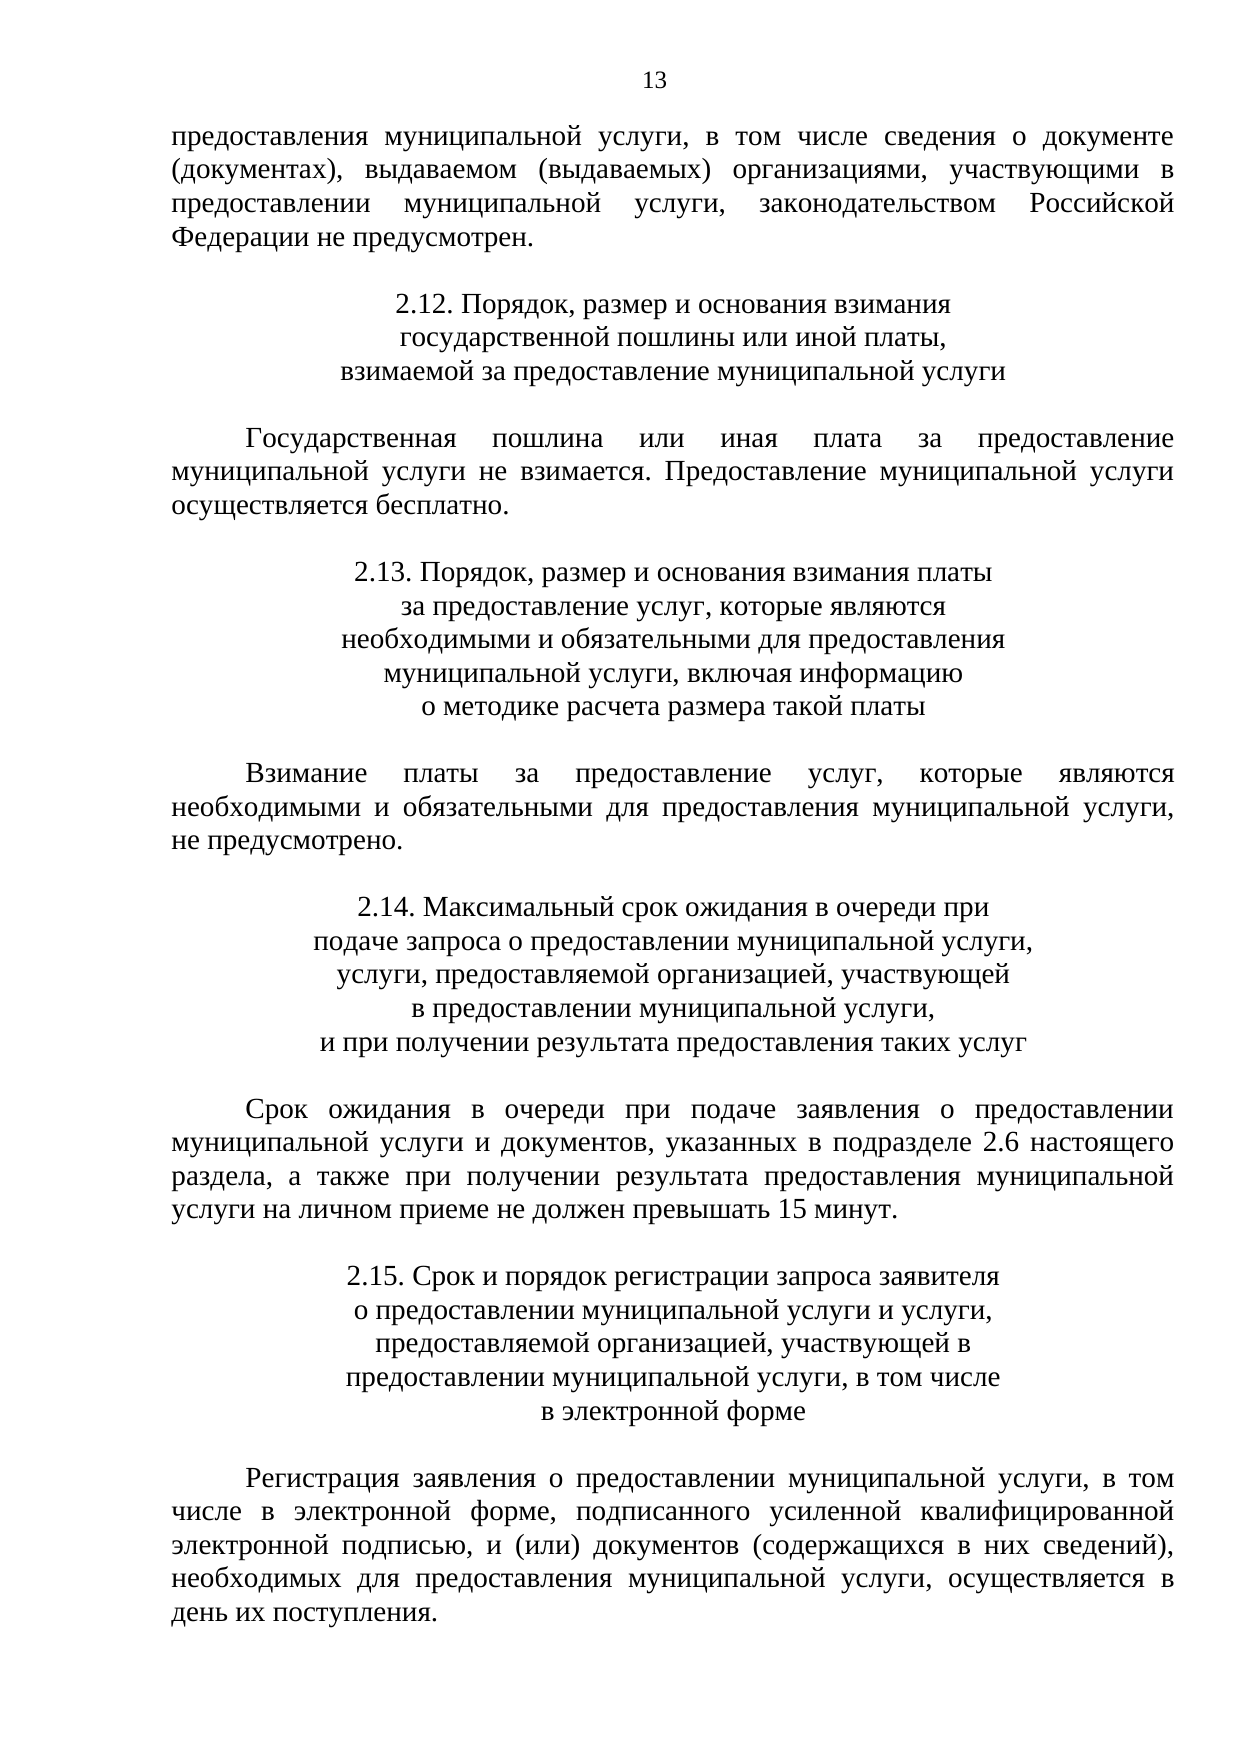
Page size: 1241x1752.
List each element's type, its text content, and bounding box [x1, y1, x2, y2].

text Государственная пошлина или иная плата за предоставление муниципальной услуги не взимается. Предоставление муниципальной услуги осуществляется бесплатно. [171, 420, 1175, 521]
text государственной пошлины или иной платы, [171, 319, 1175, 353]
text 2.13. Порядок, размер и основания взимания платы [171, 554, 1175, 588]
text в электронной форме [171, 1393, 1175, 1426]
text подаче запроса о предоставлении муниципальной услуги, [171, 923, 1175, 957]
text предоставляемой организацией, участвующей в [171, 1326, 1175, 1359]
text за предоставление услуг, которые являются [171, 588, 1175, 621]
text в предоставлении муниципальной услуги, [171, 990, 1175, 1024]
text услуги, предоставляемой организацией, участвующей [171, 957, 1175, 990]
text 2.15. Срок и порядок регистрации запроса заявителя [171, 1258, 1175, 1292]
text Взимание платы за предоставление услуг, которые являются необходимыми и обязательными для предоставления муниципальной услуги, не предусмотрено. [171, 755, 1175, 856]
text и при получении результата предоставления таких услуг [171, 1024, 1175, 1057]
text необходимыми и обязательными для предоставления [171, 621, 1175, 655]
text Регистрация заявления о предоставлении муниципальной услуги, в том числе в электронной форме, подписанного усиленной квалифицированной электронной подписью, и (или) документов (содержащихся в них сведений), необходимых для предоставления муниципальной услуги, осуществляется в день их поступления. [171, 1460, 1175, 1627]
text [171, 118, 1175, 252]
text муниципальной услуги, включая информацию [171, 655, 1175, 688]
text предоставлении муниципальной услуги, в том числе [171, 1359, 1175, 1393]
text 2.14. Максимальный срок ожидания в очереди при [171, 889, 1175, 923]
text Срок ожидания в очереди при подаче заявления о предоставлении муниципальной услуги и документов, указанных в подразделе 2.6 настоящего раздела, а также при получении результата предоставления муниципальной услуги на личном приеме не должен превышать 15 минут. [171, 1091, 1175, 1225]
text 2.12. Порядок, размер и основания взимания [171, 286, 1175, 319]
text о методике расчета размера такой платы [171, 688, 1175, 722]
text о предоставлении муниципальной услуги и услуги, [171, 1292, 1175, 1326]
text взимаемой за предоставление муниципальной услуги [171, 353, 1175, 386]
